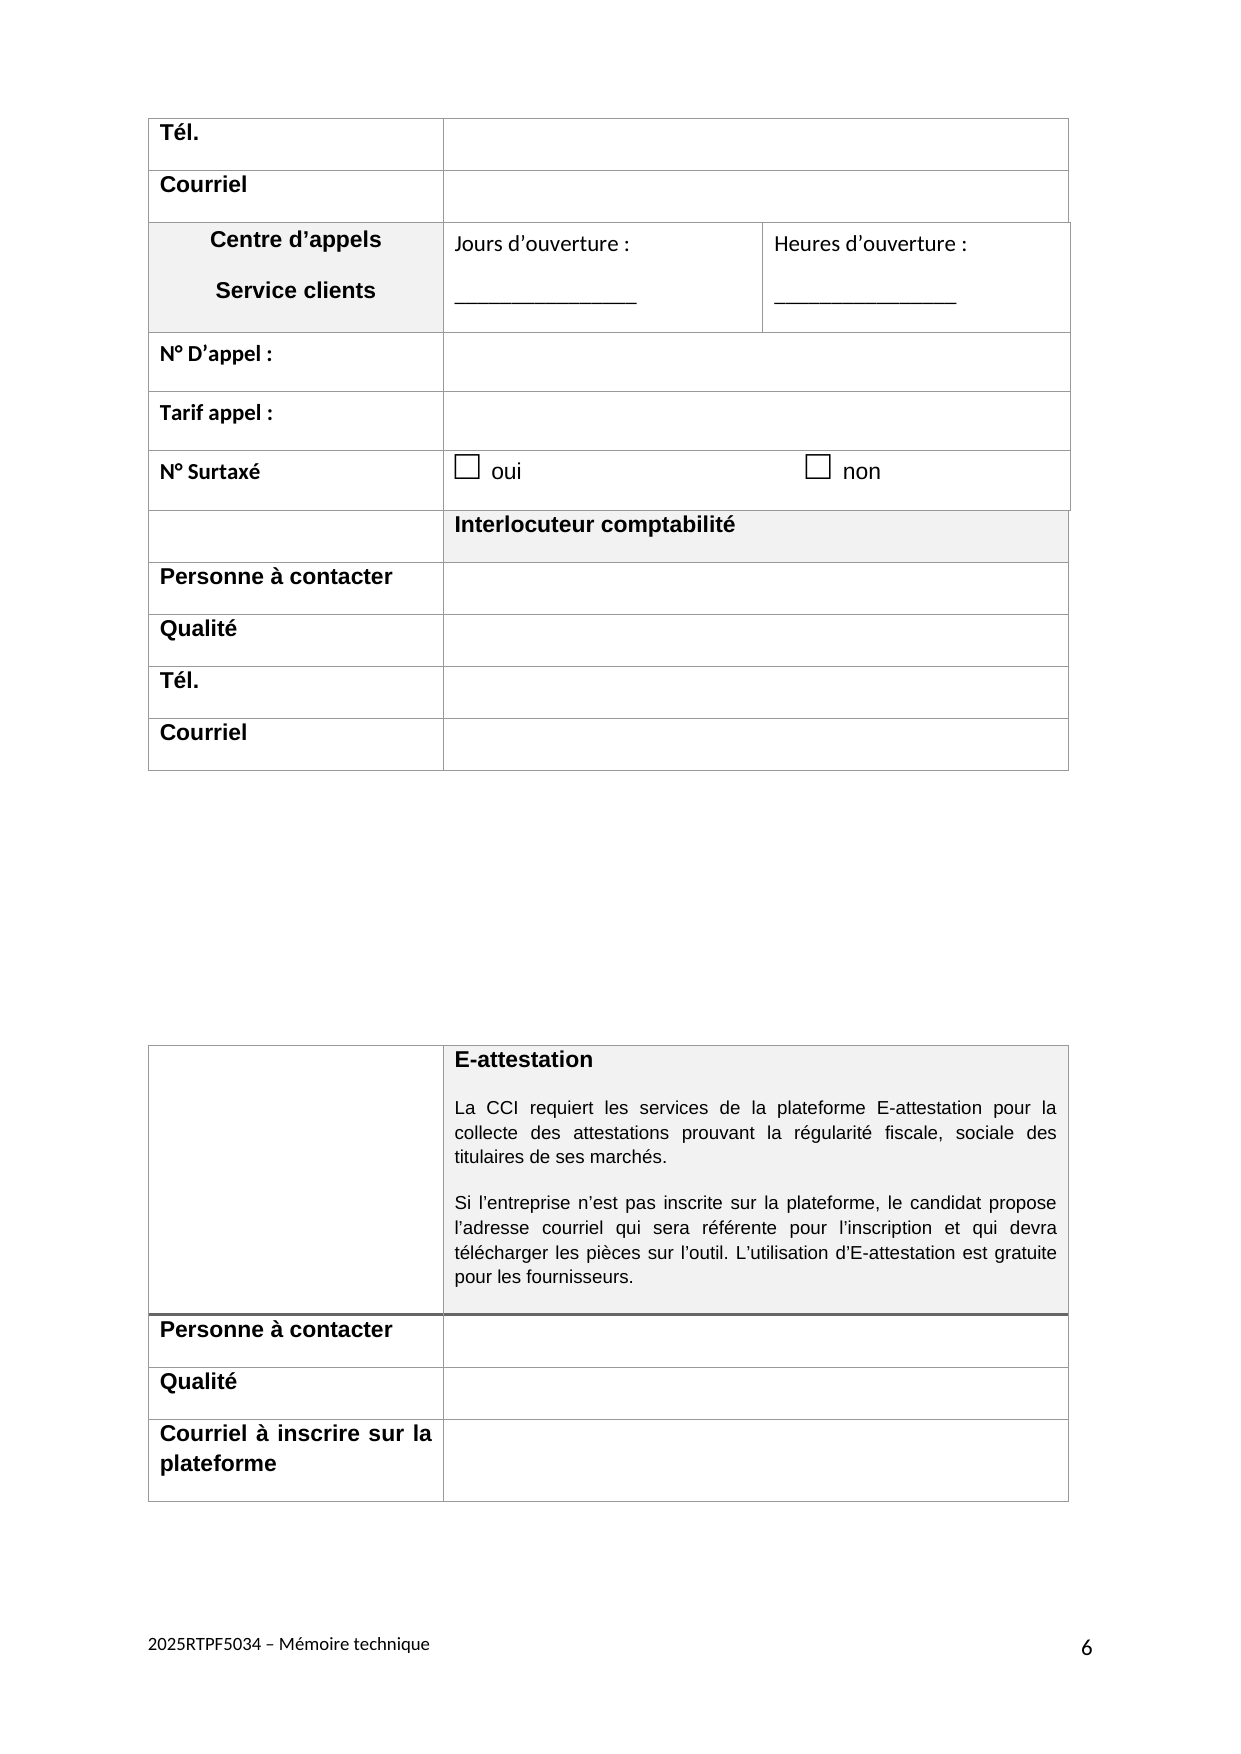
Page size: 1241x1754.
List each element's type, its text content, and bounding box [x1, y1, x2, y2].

table_cell [444, 1420, 1068, 1501]
table_cell Personne à contacter [149, 1316, 443, 1367]
table_cell Courriel [149, 719, 443, 770]
table_cell Jours d’ouverture : ________________ [444, 223, 762, 332]
table_cell □ oui □ non [444, 451, 1070, 510]
table_cell [444, 615, 1068, 666]
table_cell Tél. [149, 119, 443, 170]
table_cell N° Surtaxé [149, 451, 443, 510]
table_cell [444, 119, 1068, 170]
table_cell [444, 333, 1070, 391]
table_cell Personne à contacter [149, 563, 443, 614]
table_cell [444, 1368, 1068, 1419]
table_cell Heures d’ouverture : ________________ [763, 223, 1070, 332]
table_cell Interlocuteur comptabilité [444, 511, 1068, 562]
table_cell [444, 1316, 1068, 1367]
table_cell [444, 563, 1068, 614]
table_cell Qualité [149, 1368, 443, 1419]
table_cell [149, 511, 443, 562]
table_header [149, 1046, 443, 1313]
table_cell Courriel [149, 171, 443, 222]
table_cell [444, 719, 1068, 770]
table_cell Courriel à inscrire sur la plateforme [149, 1420, 443, 1501]
table_header E-attestation La CCI requiert les services de la plateforme E-attestation pour la collecte des attestations prouvant la régularité fiscale, sociale des titulaires de ses marchés. Si l’entreprise n’est pas inscrite sur la plateforme, le candidat propose l’adresse courriel qui sera référente pour l’inscription et qui devra télécharger les pièces sur l’outil. L’utilisation d’E-attestation est gratuite pour les fournisseurs. [444, 1046, 1068, 1313]
table_cell Tél. [149, 667, 443, 718]
table_cell Tarif appel : [149, 392, 443, 450]
table_cell [444, 667, 1068, 718]
table_cell [444, 392, 1070, 450]
table_cell N° D’appel : [149, 333, 443, 391]
table_cell [444, 171, 1068, 222]
table_cell Qualité [149, 615, 443, 666]
table_cell Centre d’appels Service clients [149, 223, 443, 332]
